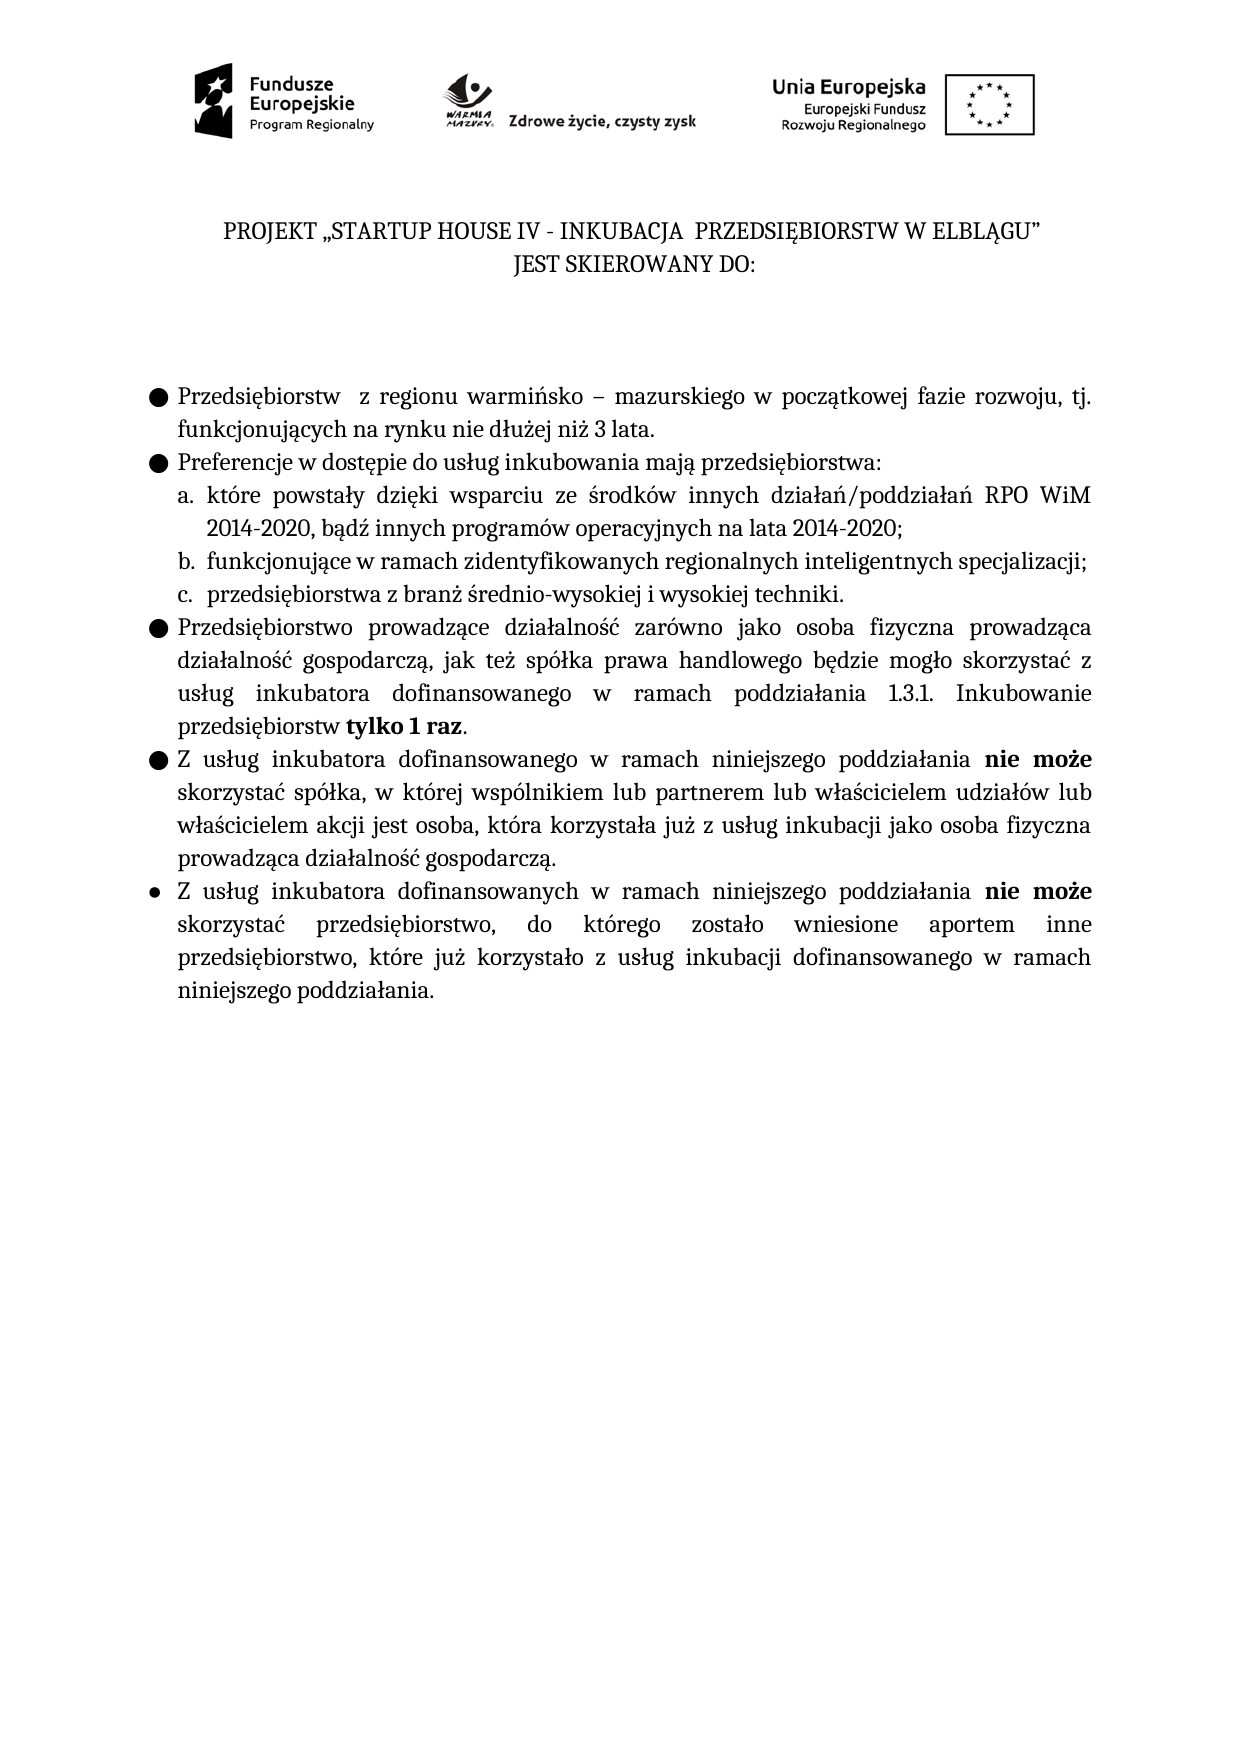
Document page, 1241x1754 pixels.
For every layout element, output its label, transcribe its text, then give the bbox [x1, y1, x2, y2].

list Preferencje w dostępie do usług inkubowania mają przedsiębiorstwa: [148, 448, 1093, 477]
list funkcjonujące w ramach zidentyfikowanych regionalnych inteligentnych specjalizacji; [177, 547, 1093, 576]
list Przedsiębiorstwo prowadzące działalność zarówno jako osoba fizyczna prowadząca działalność gospodarczą, jak też spółka prawa handlowego będzie mogło skorzystać z usług inkubatora dofinansowanego w ramach poddziałania 1.3.1. Inkubowanie przedsiębiorstw tylko 1 raz. [148, 613, 1093, 741]
list Z usług inkubatora dofinansowanego w ramach niniejszego poddziałania nie może skorzystać spółka, w której wspólnikiem lub partnerem lub właścicielem udziałów lub właścicielem akcji jest osoba, która korzystała już z usług inkubacji jako osoba fizyczna prowadząca działalność gospodarczą. [148, 745, 1093, 873]
text PROJEKT „STARTUP HOUSE IV - INKUBACJA PRZEDSIĘBIORSTW W ELBLĄGU” JEST SKIEROWANY DO: [177, 217, 1093, 278]
list Z usług inkubatora dofinansowanych w ramach niniejszego poddziałania nie może skorzystać przedsiębiorstwo, do którego zostało wniesione aportem inne przedsiębiorstwo, które już korzystało z usług inkubacji dofinansowanego w ramach niniejszego poddziałania. [148, 877, 1093, 1005]
list przedsiębiorstwa z branż średnio-wysokiej i wysokiej techniki. [177, 580, 1093, 609]
picture [147, 43, 1093, 164]
list które powstały dzięki wsparciu ze środków innych działań/poddziałań RPO WiM 2014-2020, bądź innych programów operacyjnych na lata 2014-2020; [177, 481, 1093, 543]
list Przedsiębiorstw z regionu warmińsko – mazurskiego w początkowej fazie rozwoju, tj. funkcjonujących na rynku nie dłużej niż 3 lata. [148, 382, 1093, 444]
